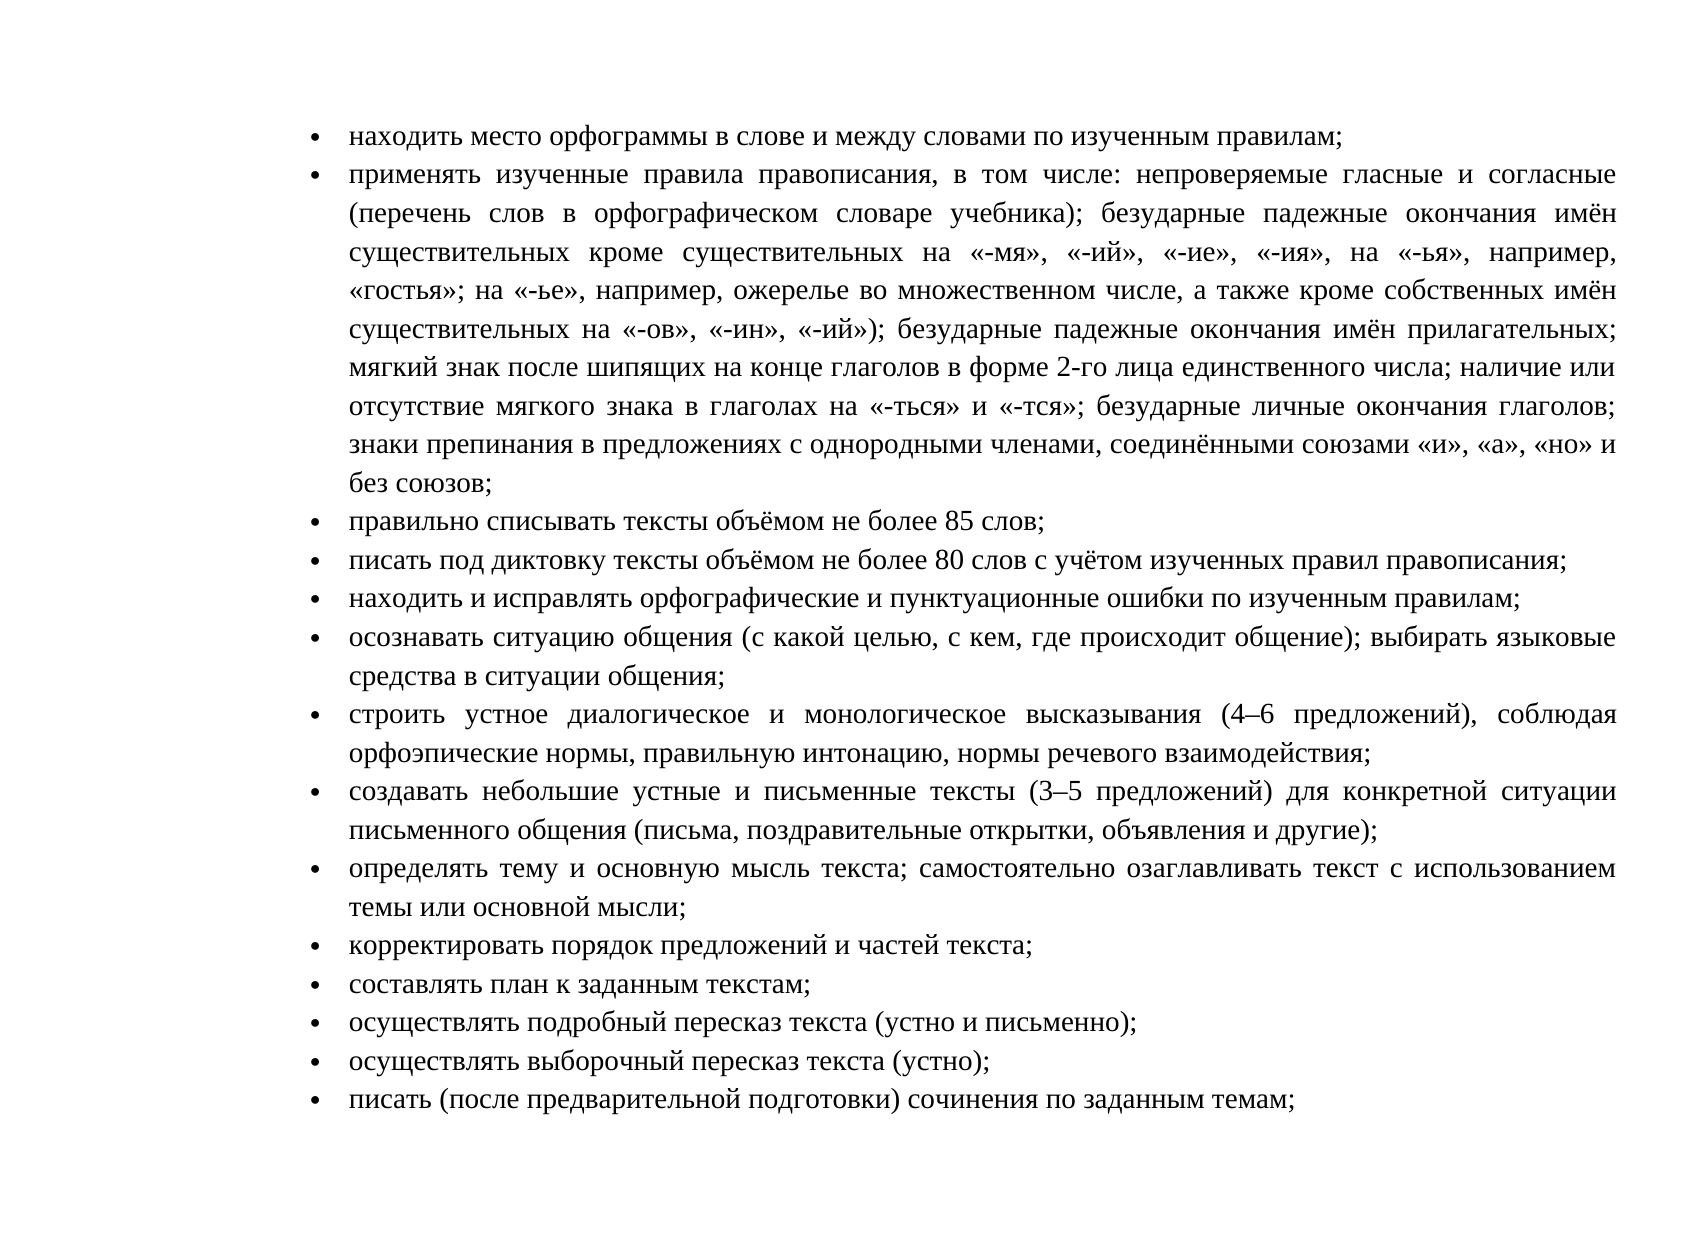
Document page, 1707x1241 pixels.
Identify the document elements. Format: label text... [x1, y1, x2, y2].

list находить место орфограммы в слове и между словами по изученным правилам; [311, 118, 1618, 152]
list составлять план к заданным текстам; [311, 966, 1618, 999]
list создавать небольшие устные и письменные тексты (3–5 предложений) для конкретной ситуации письменного общения (письма, поздравительные открытки, объявления и другие); [311, 773, 1618, 845]
list корректировать порядок предложений и частей текста; [311, 927, 1618, 961]
list писать (после предварительной подготовки) сочинения по заданным темам; [311, 1082, 1618, 1115]
list осуществлять выборочный пересказ текста (устно); [311, 1043, 1618, 1077]
list осознавать ситуацию общения (с какой целью, с кем, где происходит общение); выбирать языковые средства в ситуации общения; [311, 619, 1618, 691]
list находить и исправлять орфографические и пунктуационные ошибки по изученным правилам; [311, 581, 1618, 614]
list строить устное диалогическое и монологическое высказывания (4–6 предложений), соблюдая орфоэпические нормы, правильную интонацию, нормы речевого взаимодействия; [311, 696, 1618, 768]
list определять тему и основную мысль текста; самостоятельно озаглавливать текст с использованием темы или основной мысли; [311, 850, 1618, 922]
list осуществлять подробный пересказ текста (устно и письменно); [311, 1004, 1618, 1038]
list применять изученные правила правописания, в том числе: непроверяемые гласные и согласные (перечень слов в орфографическом словаре учебника); безударные падежные окончания имён существительных кроме существительных на «-мя», «-ий», «-ие», «-ия», на «-ья», например, «гостья»; на «-ье», например, ожерелье во множественном числе, а также кроме собственных имён существительных на «-ов», «-ин», «-ий»); безударные падежные окончания имён прилагательных; мягкий знак после шипящих на конце глаголов в форме 2-го лица единственного числа; наличие или отсутствие мягкого знака в глаголах на «-ться» и «-тся»; безударные личные окончания глаголов; знаки препинания в предложениях с однородными членами, соединёнными союзами «и», «а», «но» и без союзов; [311, 157, 1618, 498]
list писать под диктовку тексты объёмом не более 80 слов с учётом изученных правил правописания; [311, 542, 1618, 576]
list правильно списывать тексты объёмом не более 85 слов; [311, 503, 1618, 537]
